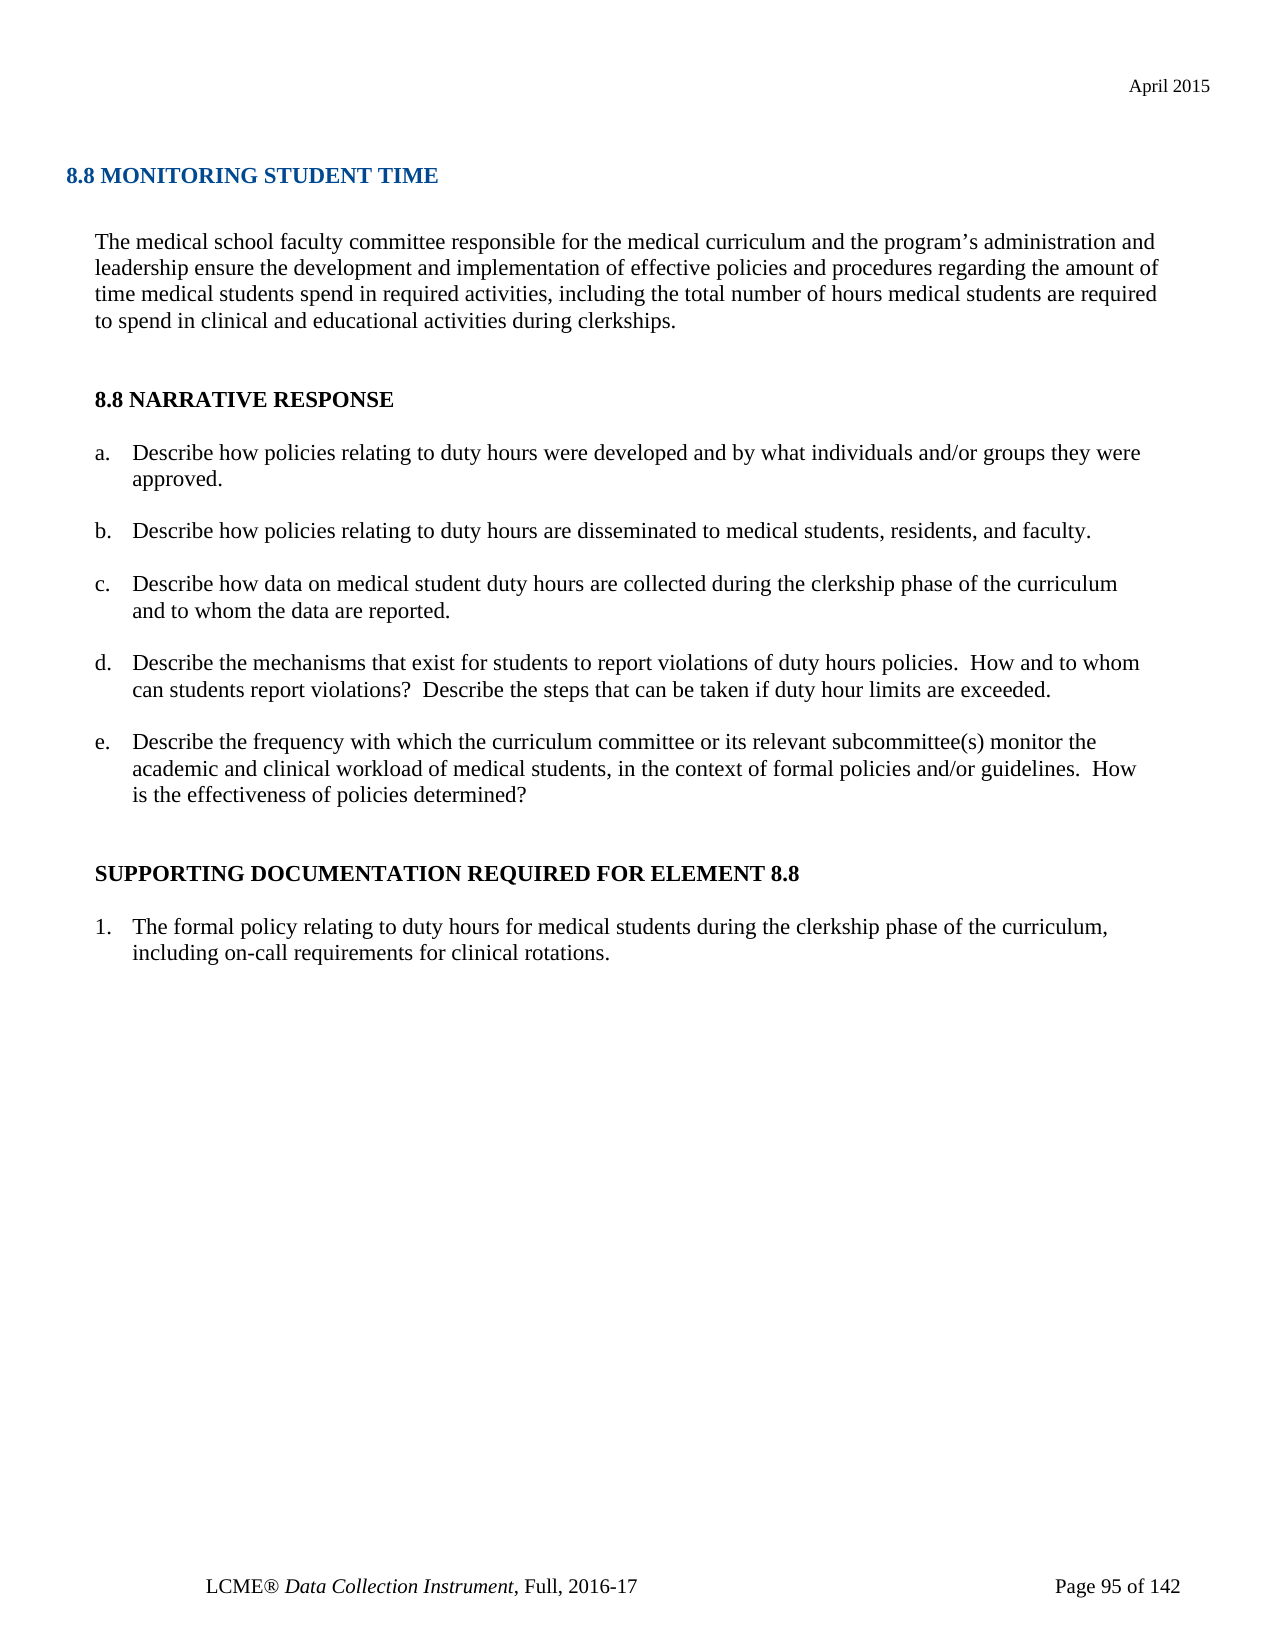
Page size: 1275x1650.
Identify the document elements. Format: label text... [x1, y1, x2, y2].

list Describe how policies relating to duty hours are disseminated to medical students, residents, and faculty. [94, 518, 1152, 544]
list The formal policy relating to duty hours for medical students during the clerkship phase of the curriculum, including on-call requirements for clinical rotations. [94, 913, 1152, 966]
list Describe the frequency with which the curriculum committee or its relevant subcommittee(s) monitor the academic and clinical workload of medical students, in the context of formal policies and/or guidelines. How is the effectiveness of policies determined? [94, 728, 1152, 807]
text SUPPORTING DOCUMENTATION REQUIRED FOR ELEMENT 8.8 [94, 860, 1181, 887]
subtitle 8.8 MONITORING STUDENT TIME [66, 162, 1218, 189]
text The medical school faculty committee responsible for the medical curriculum and the program’s administration and leadership ensure the development and implementation of effective policies and procedures regarding the amount of time medical students spend in required activities, including the total number of hours medical students are required to spend in clinical and educational activities during clerkships. [94, 228, 1181, 333]
text 8.8 NARRATIVE RESPONSE [94, 386, 1181, 412]
list Describe how policies relating to duty hours were developed and by what individuals and/or groups they were approved. [94, 438, 1152, 491]
list Describe the mechanisms that exist for students to report violations of duty hours policies. How and to whom can students report violations? Describe the steps that can be taken if duty hour limits are exceeded. [94, 649, 1152, 702]
list Describe how data on medical student duty hours are collected during the clerkship phase of the curriculum and to whom the data are reported. [94, 570, 1152, 623]
